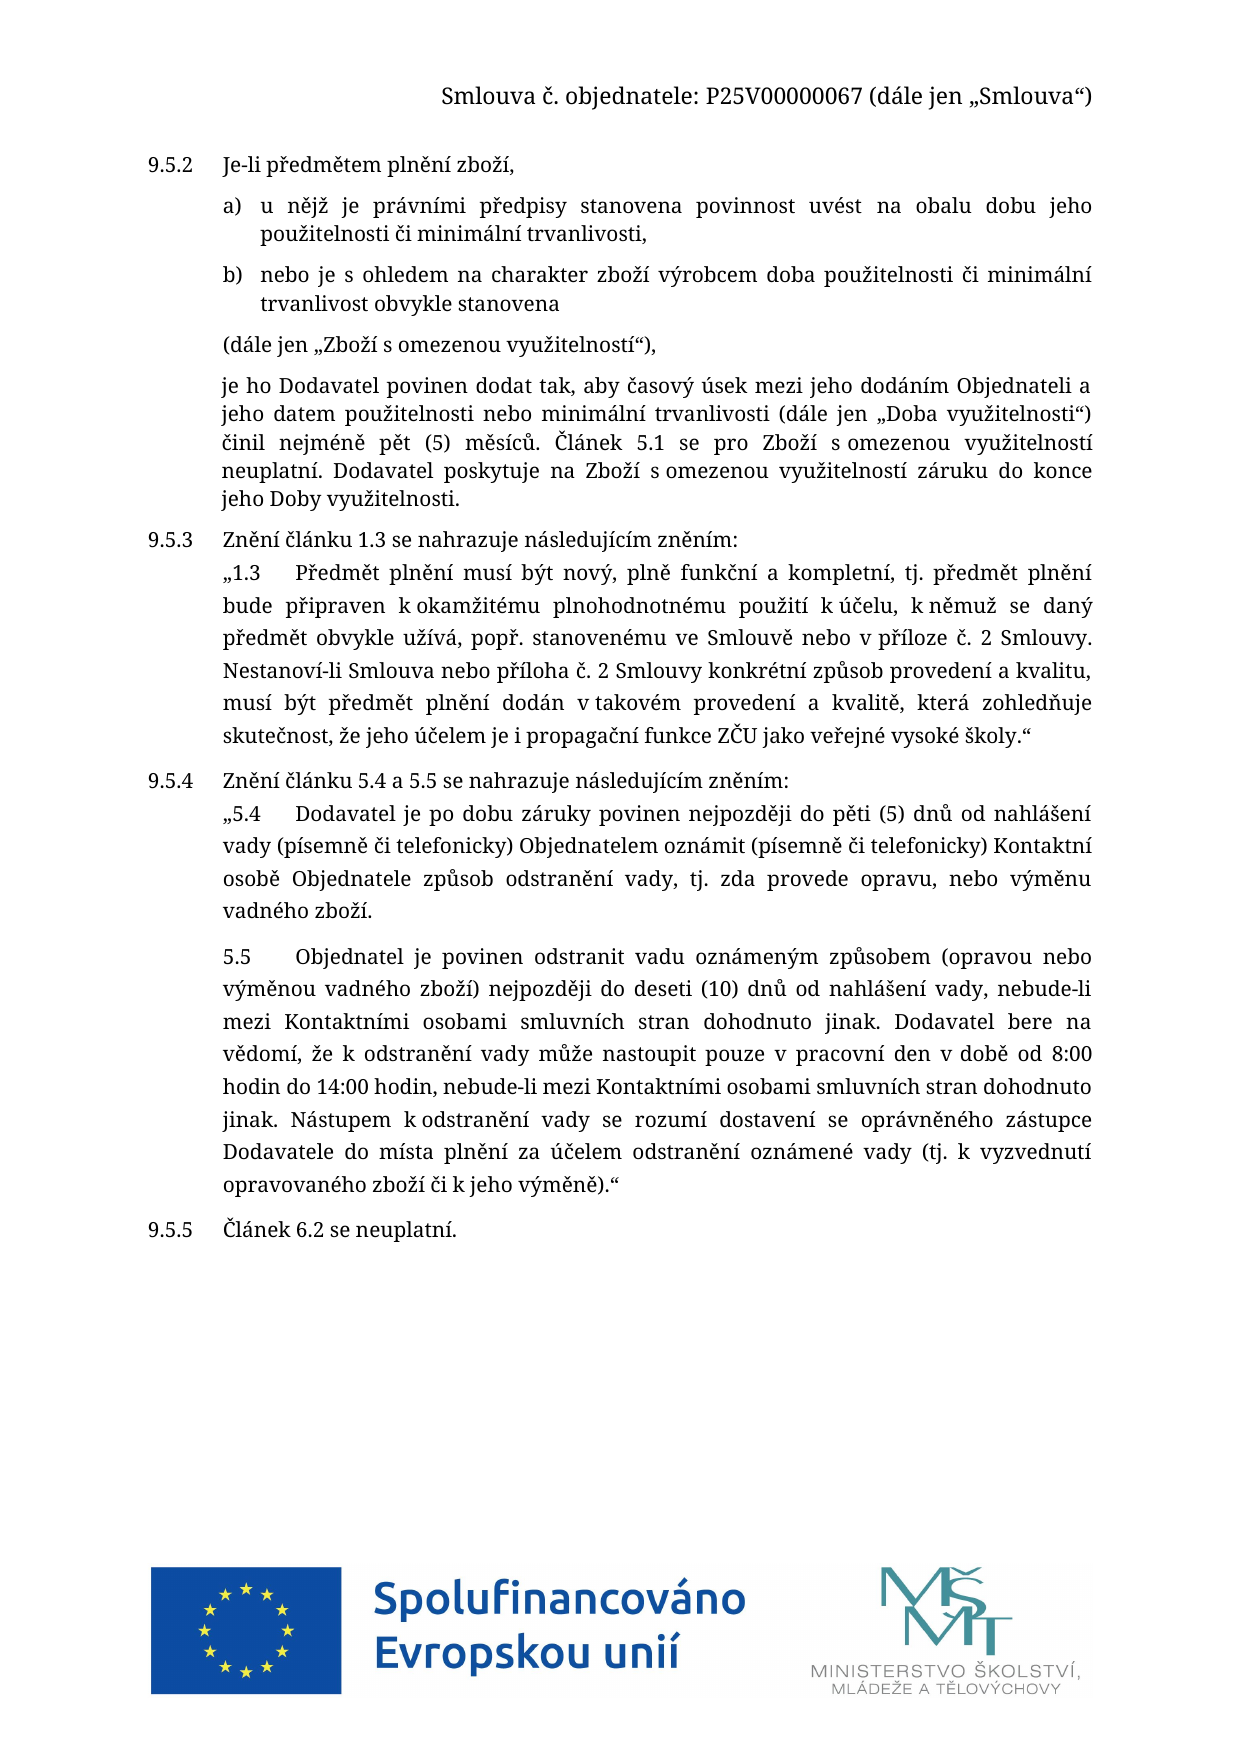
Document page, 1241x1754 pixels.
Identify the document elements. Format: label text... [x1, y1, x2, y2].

text (dále jen „Zboží s omezenou využitelností“), [223, 330, 1093, 358]
list Znění článku 1.3 se nahrazuje následujícím zněním: [148, 526, 1093, 554]
list u nějž je právními předpisy stanovena povinnost uvést na obalu dobu jeho použitelnosti či minimální trvanlivosti, [223, 191, 1093, 248]
list Článek 6.2 se neuplatní. [148, 1215, 1093, 1243]
list „5.4 Dodavatel je po dobu záruky povinen nejpozději do pěti (5) dnů od nahlášení vady (písemně či telefonicky) Objednatelem oznámit (písemně či telefonicky) Kontaktní osobě Objednatele způsob odstranění vady, tj. zda provede opravu, nebo výměnu vadného zboží. [223, 799, 1093, 925]
text je ho Dodavatel povinen dodat tak, aby časový úsek mezi jeho dodáním Objednateli a jeho datem použitelnosti nebo minimální trvanlivosti (dále jen „Doba využitelnosti“) činil nejméně pět (5) měsíců. Článek 5.1 se pro Zboží s omezenou využitelností neuplatní. Dodavatel poskytuje na Zboží s omezenou využitelností záruku do konce jeho Doby využitelnosti. [221, 371, 1093, 513]
picture [147, 1563, 1093, 1698]
list 5.5 Objednatel je povinen odstranit vadu oznámeným způsobem (opravou nebo výměnou vadného zboží) nejpozději do deseti (10) dnů od nahlášení vady, nebude-li mezi Kontaktními osobami smluvních stran dohodnuto jinak. Dodavatel bere na vědomí, že k odstranění vady může nastoupit pouze v pracovní den v době od 8:00 hodin do 14:00 hodin, nebude-li mezi Kontaktními osobami smluvních stran dohodnuto jinak. Nástupem k odstranění vady se rozumí dostavení se oprávněného zástupce Dodavatele do místa plnění za účelem odstranění oznámené vady (tj. k vyzvednutí opravovaného zboží či k jeho výměně).“ [223, 942, 1093, 1198]
list Znění článku 5.4 a 5.5 se nahrazuje následujícím zněním: [148, 766, 1093, 795]
list Je-li předmětem plnění zboží, [148, 150, 1093, 179]
list nebo je s ohledem na charakter zboží výrobcem doba použitelnosti či minimální trvanlivost obvykle stanovena [223, 261, 1093, 317]
list „1.3 Předmět plnění musí být nový, plně funkční a kompletní, tj. předmět plnění bude připraven k okamžitému plnohodnotnému použití k účelu, k němuž se daný předmět obvykle užívá, popř. stanovenému ve Smlouvě nebo v příloze č. 2 Smlouvy. Nestanoví-li Smlouva nebo příloha č. 2 Smlouvy konkrétní způsob provedení a kvalitu, musí být předmět plnění dodán v takovém provedení a kvalitě, která zohledňuje skutečnost, že jeho účelem je i propagační funkce ZČU jako veřejné vysoké školy.“ [223, 558, 1093, 749]
